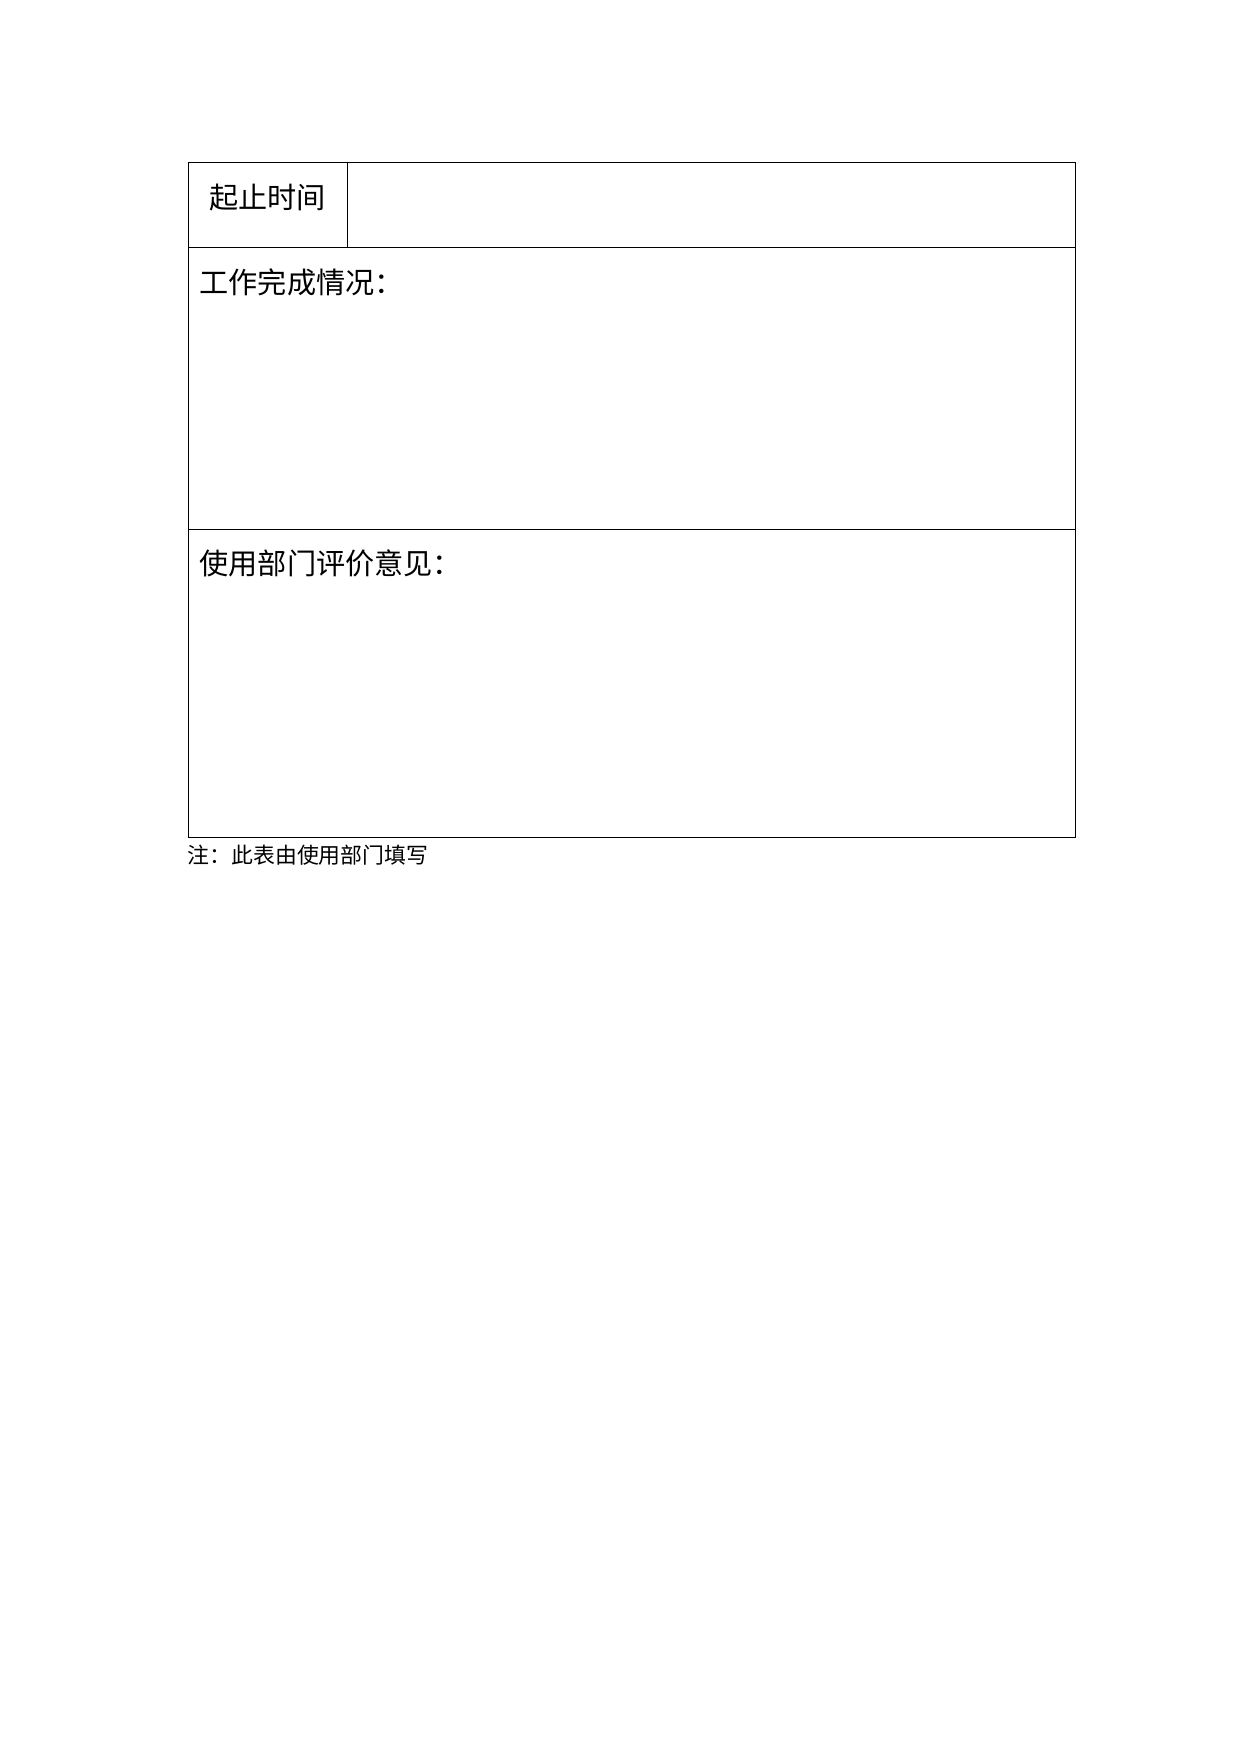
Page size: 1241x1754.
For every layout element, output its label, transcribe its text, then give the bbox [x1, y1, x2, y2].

table_cell 起止时间 [189, 163, 347, 247]
table_cell 使用部门评价意见： [189, 530, 1075, 837]
text 注：此表由使用部门填写 [187, 838, 1053, 870]
table_cell 工作完成情况： [189, 248, 1075, 528]
table_cell [348, 163, 1075, 247]
